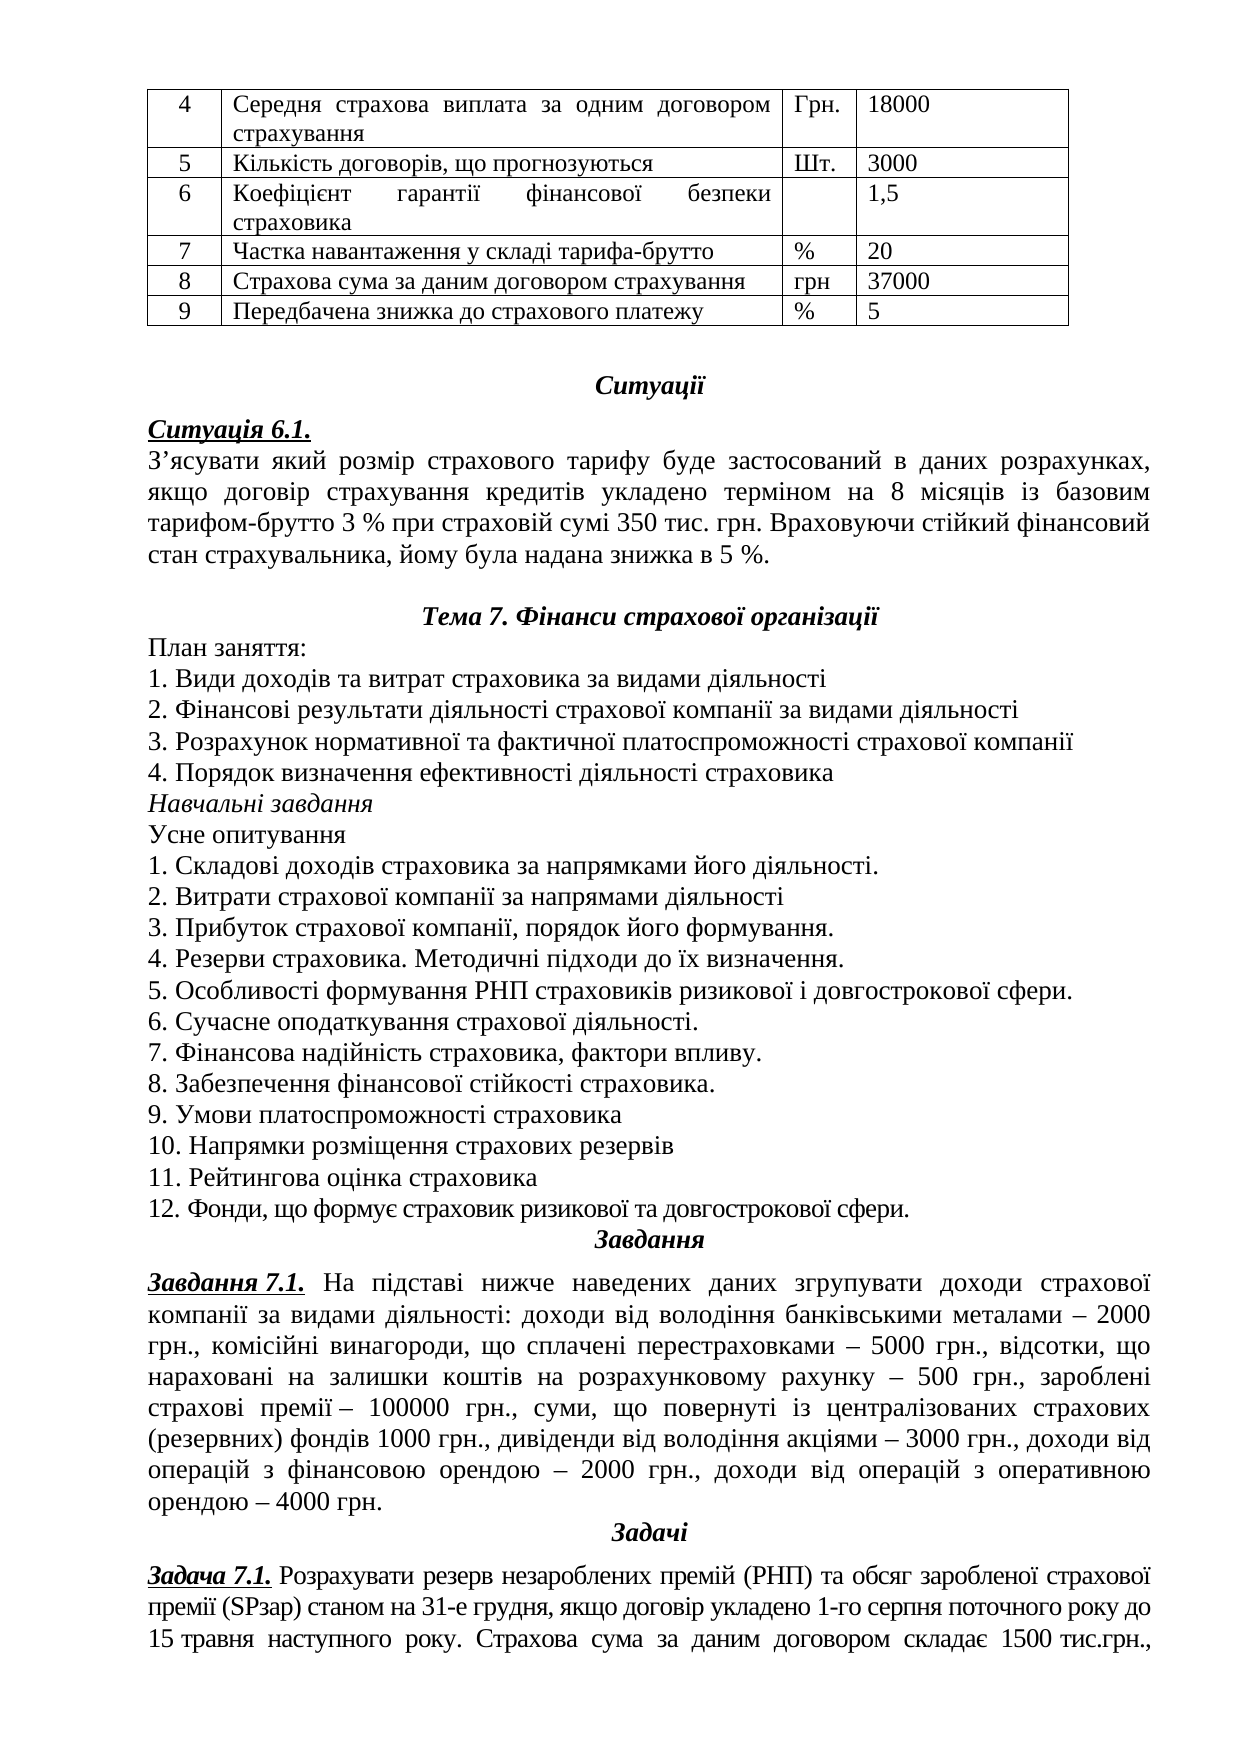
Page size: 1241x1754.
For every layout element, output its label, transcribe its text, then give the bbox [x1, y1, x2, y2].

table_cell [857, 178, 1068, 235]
text План заняття: [148, 631, 1152, 662]
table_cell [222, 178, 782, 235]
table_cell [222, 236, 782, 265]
text 1. Складові доходів страховика за напрямками його діяльності. [148, 849, 1152, 880]
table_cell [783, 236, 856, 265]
text Завдання 7.1. На підставі нижче наведених даних згрупувати доходи страхової компанії за видами діяльності: доходи від володіння банківськими металами – 2000 грн., комісійні винагороди, що сплачені перестраховками – 5000 грн., відсотки, що нараховані на залишки коштів на розрахунковому рахунку – 500 грн., зароблені страхові премії – 100000 грн., суми, що повернуті із централізованих страхових (резервних) фондів 1000 грн., дивіденди від володіння акціями – 3000 грн., доходи від операцій з фінансовою орендою – 2000 грн., доходи від операцій з оперативною орендою – 4000 грн. [148, 1267, 1152, 1516]
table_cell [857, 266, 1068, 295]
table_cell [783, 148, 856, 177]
text Ситуації [148, 369, 1152, 401]
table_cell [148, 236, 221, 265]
text 8. Забезпечення фінансової стійкості страховика. [148, 1067, 1152, 1098]
text Ситуація 6.1. [148, 413, 1152, 444]
text 10. Напрямки розміщення страхових резервів [148, 1129, 1152, 1161]
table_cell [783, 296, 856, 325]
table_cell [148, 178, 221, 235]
text Навчальні завдання [148, 787, 1152, 818]
text 3. Розрахунок нормативної та фактичної платоспроможності страхової компанії [148, 724, 1152, 756]
text 7. Фінансова надійність страховика, фактори впливу. [148, 1036, 1152, 1067]
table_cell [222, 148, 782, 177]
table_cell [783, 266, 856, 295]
text 2. Витрати страхової компанії за напрямами діяльності [148, 880, 1152, 911]
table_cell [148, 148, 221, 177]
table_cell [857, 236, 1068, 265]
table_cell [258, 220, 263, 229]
text Усне опитування [148, 818, 1152, 849]
text Тема 7. Фінанси страхової організації [148, 600, 1152, 631]
text 4. Резерви страховика. Методичні підходи до їх визначення. [148, 943, 1152, 974]
text 2. Фінансові результати діяльності страхової компанії за видами діяльності [148, 693, 1152, 724]
text 9. Умови платоспроможності страховика [148, 1098, 1152, 1129]
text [148, 1559, 1152, 1653]
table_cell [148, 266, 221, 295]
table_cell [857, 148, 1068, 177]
text Задачі [148, 1516, 1152, 1547]
text 12. Фонди, що формує страховик ризикової та довгострокової сфери. [148, 1192, 1152, 1223]
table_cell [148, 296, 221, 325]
text 4. Порядок визначення ефективності діяльності страховика [148, 756, 1152, 787]
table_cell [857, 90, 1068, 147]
text Завдання [148, 1223, 1152, 1254]
text 5. Особливості формування РНП страховиків ризикової і довгострокової сфери. [148, 974, 1152, 1005]
text 11. Рейтингова оцінка страховика [148, 1161, 1152, 1192]
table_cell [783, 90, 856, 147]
text 1. Види доходів та витрат страховика за видами діяльності [148, 662, 1152, 693]
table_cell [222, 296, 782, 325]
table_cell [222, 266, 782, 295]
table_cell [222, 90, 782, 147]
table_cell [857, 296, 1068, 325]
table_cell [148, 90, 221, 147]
text З’ясувати який розмір страхового тарифу буде застосований в даних розрахунках, якщо договір страхування кредитів укладено терміном на 8 місяців із базовим тарифом-брутто 3 % при страховій сумі 350 тис. грн. Враховуючи стійкий фінансовий стан страхувальника, йому була надана знижка в 5 %. [148, 444, 1152, 569]
text 3. Прибуток страхової компанії, порядок його формування. [148, 911, 1152, 943]
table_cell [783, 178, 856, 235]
text 6. Сучасне оподаткування страхової діяльності. [148, 1005, 1152, 1036]
